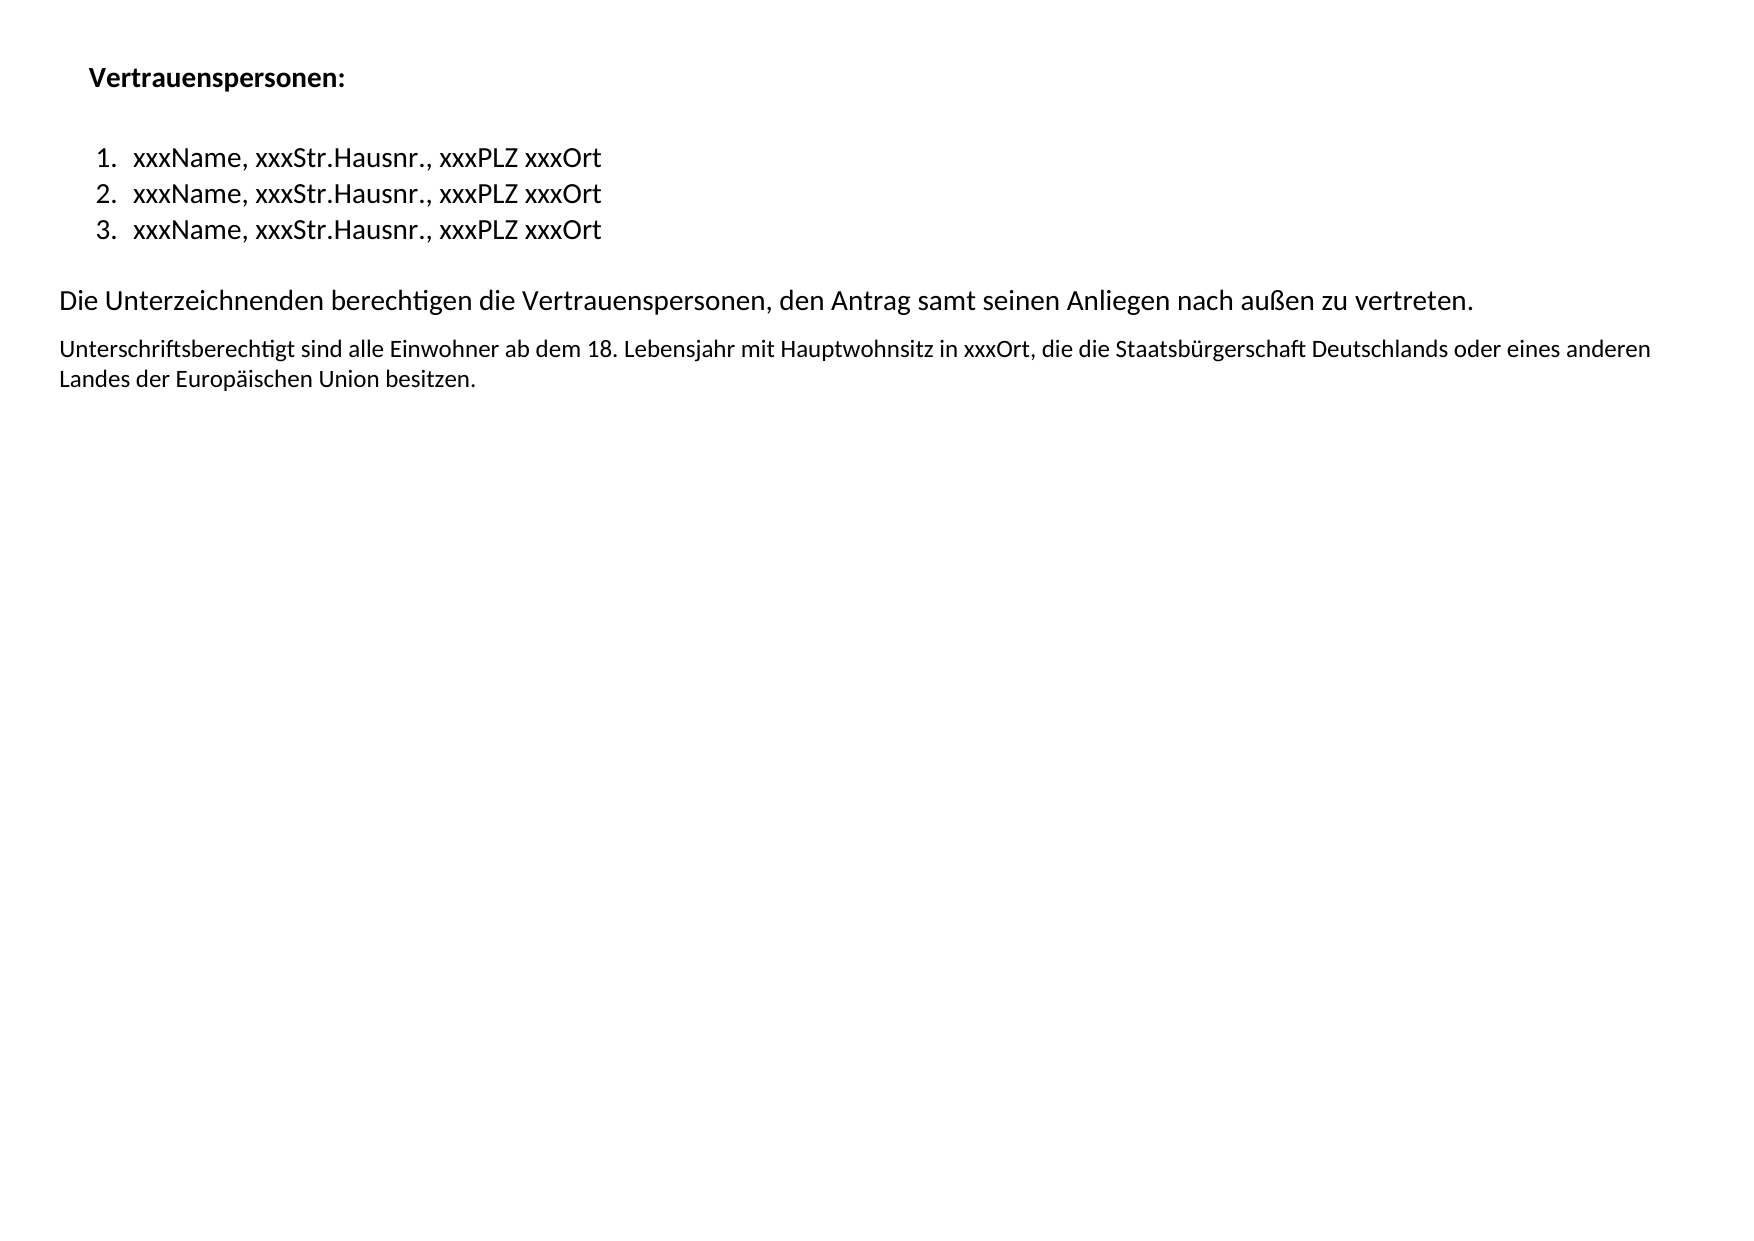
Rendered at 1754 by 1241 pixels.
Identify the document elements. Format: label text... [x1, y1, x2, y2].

text Die Unterzeichnenden berechtigen die Vertrauenspersonen, den Antrag samt seinen Anliegen nach außen zu vertreten. [59, 282, 1695, 318]
list xxxName, xxxStr.Hausnr., xxxPLZ xxxOrt [95, 175, 1695, 211]
list Vertrauenspersonen: [89, 59, 1695, 95]
text Unterschriftsberechtigt sind alle Einwohner ab dem 18. Lebensjahr mit Hauptwohnsitz in xxxOrt, die die Staatsbürgerschaft Deutschlands oder eines anderen Landes der Europäischen Union besitzen. [59, 333, 1695, 394]
list xxxName, xxxStr.Hausnr., xxxPLZ xxxOrt [95, 211, 1695, 246]
list xxxName, xxxStr.Hausnr., xxxPLZ xxxOrt [95, 139, 1695, 175]
